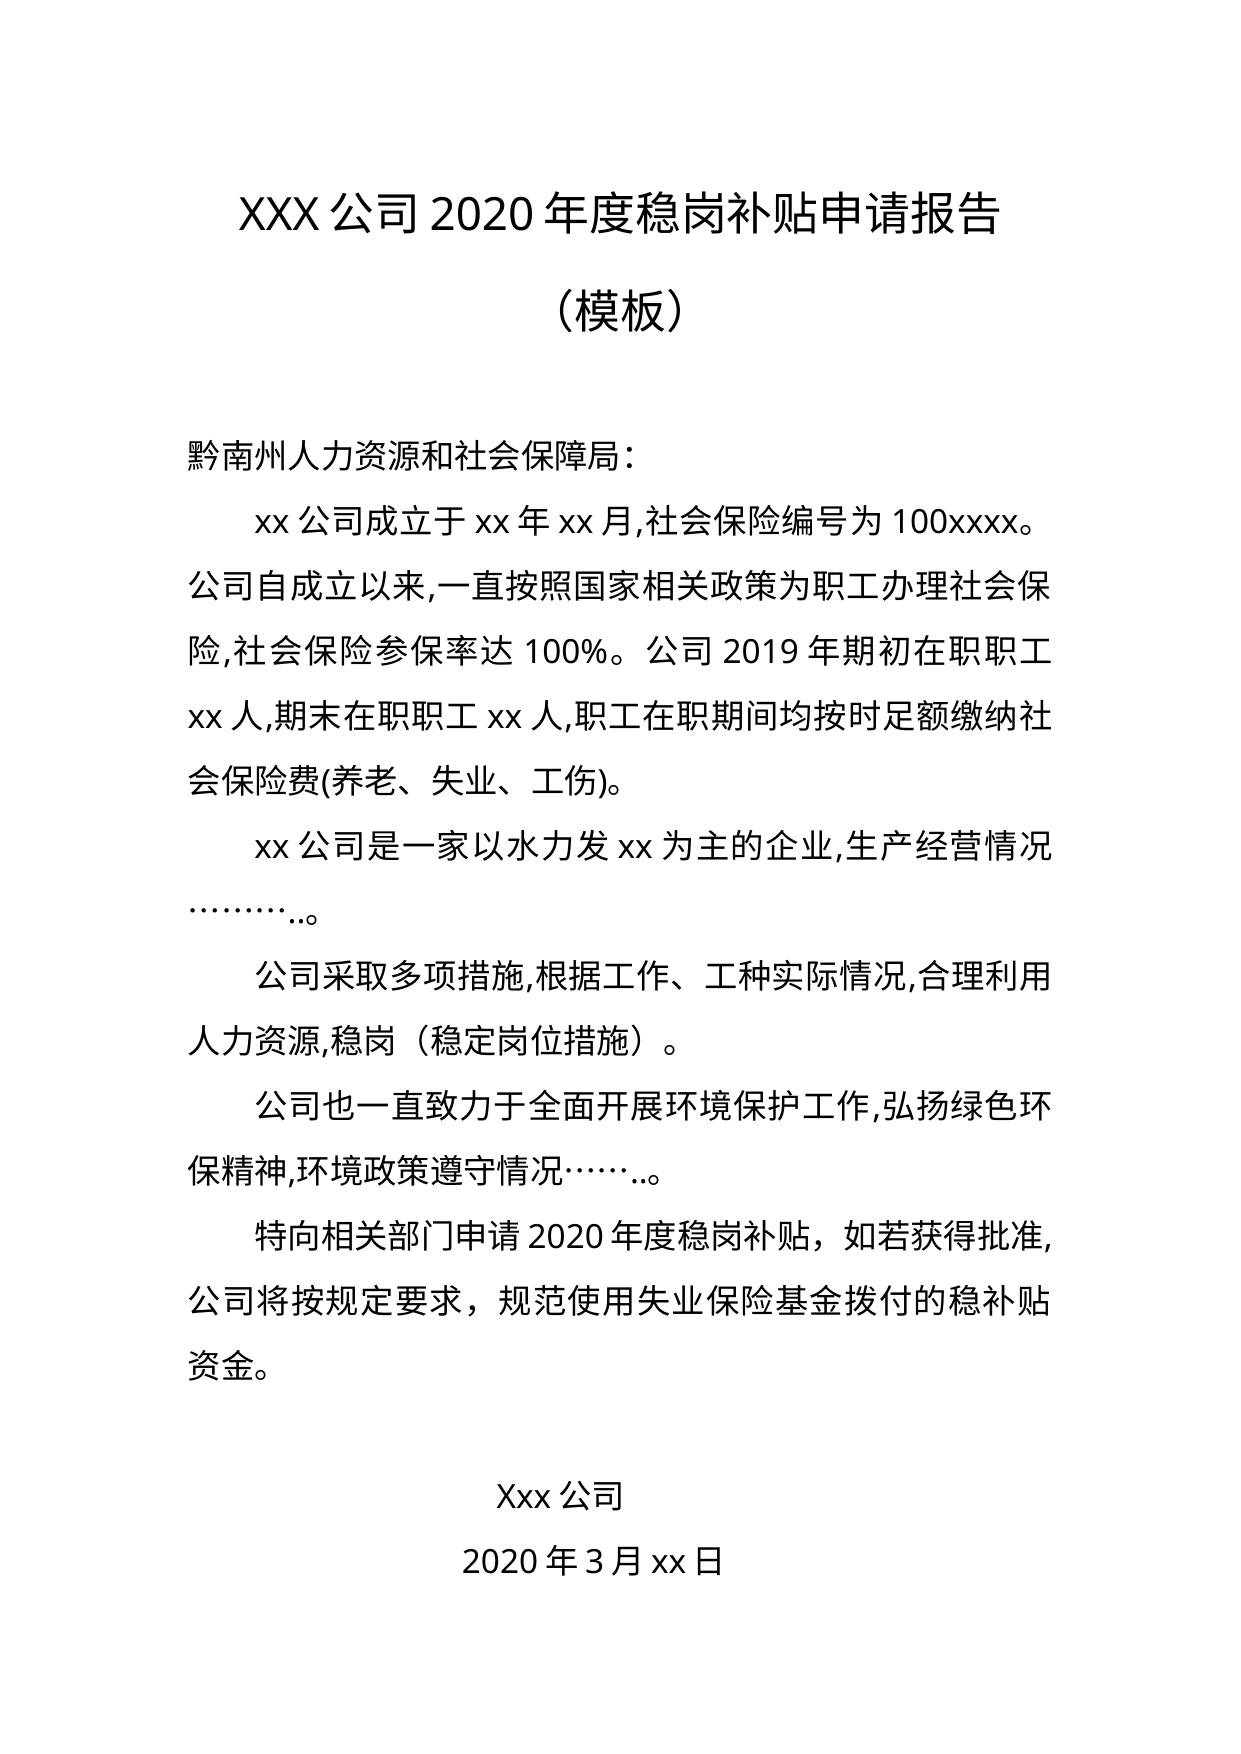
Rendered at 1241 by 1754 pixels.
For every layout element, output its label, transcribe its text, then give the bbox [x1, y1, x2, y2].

text Xxx公司 [187, 1462, 1053, 1527]
text xx公司是一家以水力发xx为主的企业,生产经营情况………..。 [187, 812, 1053, 942]
text XXX公司2020年度稳岗补贴申请报告 [187, 162, 1053, 259]
text 特向相关部门申请2020年度稳岗补贴，如若获得批准,公司将按规定要求，规范使用失业保险基金拨付的稳补贴资金。 [187, 1202, 1053, 1397]
text （模板） [187, 259, 1053, 357]
text xx公司成立于xx年xx月,社会保险编号为100xxxx。公司自成立以来,一直按照国家相关政策为职工办理社会保险,社会保险参保率达100%。公司2019年期初在职职工xx人,期末在职职工xx人,职工在职期间均按时足额缴纳社会保险费(养老、失业、工伤)。 [187, 487, 1053, 812]
text 黔南州人力资源和社会保障局： [187, 422, 1053, 487]
text 2020年3月xx日 [187, 1527, 1053, 1592]
text 公司也一直致力于全面开展环境保护工作,弘扬绿色环保精神,环境政策遵守情况……..。 [187, 1072, 1053, 1202]
text 公司采取多项措施,根据工作、工种实际情况,合理利用人力资源,稳岗（稳定岗位措施）。 [187, 942, 1053, 1072]
